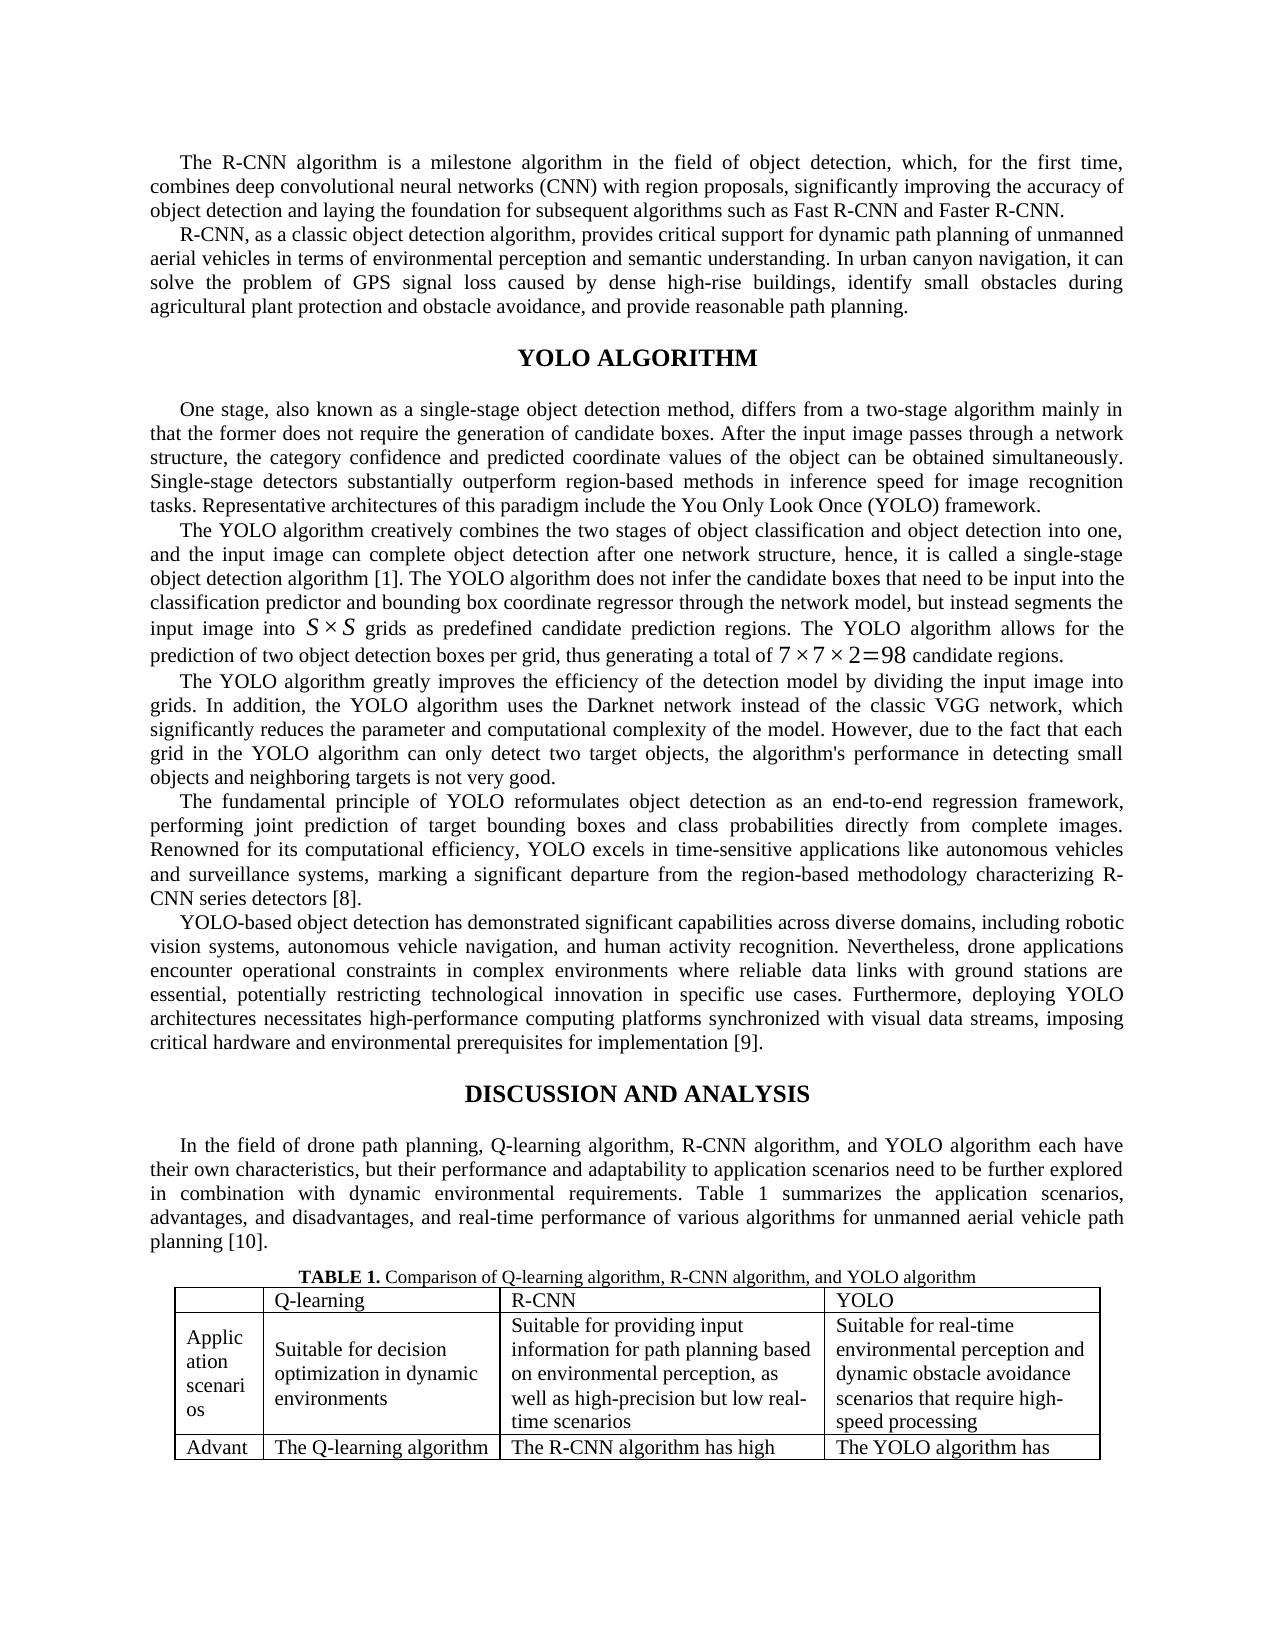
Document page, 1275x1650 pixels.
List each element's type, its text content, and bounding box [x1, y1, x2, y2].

text In the field of drone path planning, Q-learning algorithm, R-CNN algorithm, and YOLO algorithm each have their own characteristics, but their performance and adaptability to application scenarios need to be further explored in combination with dynamic environmental requirements. Table 1 summarizes the application scenarios, advantages, and disadvantages, and real-time performance of various algorithms for unmanned aerial vehicle path planning [10]. [150, 1133, 1125, 1253]
table_cell Suitable for decision optimization in dynamic environments [264, 1313, 499, 1433]
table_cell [825, 1435, 1099, 1459]
text R-CNN, as a classic object detection algorithm, provides critical support for dynamic path planning of unmanned aerial vehicles in terms of environmental perception and semantic understanding. In urban canyon navigation, it can solve the problem of GPS signal loss caused by dense high-rise buildings, identify small obstacles during agricultural plant protection and obstacle avoidance, and provide reasonable path planning. [150, 222, 1125, 318]
table_header R-CNN [501, 1288, 824, 1312]
text One stage, also known as a single-stage object detection method, differs from a two-stage algorithm mainly in that the former does not require the generation of candidate boxes. After the input image passes through a network structure, the category confidence and predicted coordinate values of the object can be obtained simultaneously. Single-stage detectors substantially outperform region-based methods in inference speed for image recognition tasks. Representative architectures of this paradigm include the You Only Look Once (YOLO) framework. [150, 397, 1125, 517]
subtitle YOLO Algorithm [150, 343, 1125, 372]
text The YOLO algorithm greatly improves the efficiency of the detection model by dividing the input image into grids. In addition, the YOLO algorithm uses the Darknet network instead of the classic VGG network, which significantly reduces the parameter and computational complexity of the model. However, due to the fact that each grid in the YOLO algorithm can only detect two target objects, the algorithm's performance in detecting small objects and neighboring targets is not very good. [150, 669, 1125, 789]
table_cell Advantages [176, 1435, 263, 1459]
table_header Q-learning [264, 1288, 499, 1312]
table_cell Suitable for real-time environmental perception and dynamic obstacle avoidance scenarios that require high-speed processing [825, 1313, 1099, 1433]
table_cell Application scenarios [176, 1313, 263, 1433]
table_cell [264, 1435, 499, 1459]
table_cell Suitable for providing input information for path planning based on environmental perception, as well as high-precision but low real-time scenarios [501, 1313, 824, 1433]
text TABLE 1. Comparison of Q-learning algorithm, R-CNN algorithm, and YOLO algorithm [150, 1266, 1125, 1287]
text The R-CNN algorithm is a milestone algorithm in the field of object detection, which, for the first time, combines deep convolutional neural networks (CNN) with region proposals, significantly improving the accuracy of object detection and laying the foundation for subsequent algorithms such as Fast R-CNN and Faster R-CNN. [150, 150, 1125, 222]
table_header YOLO [825, 1288, 1099, 1312]
text The YOLO algorithm creatively combines the two stages of object classification and object detection into one, and the input image can complete object detection after one network structure, hence, it is called a single-stage object detection algorithm [1]. The YOLO algorithm does not infer the candidate boxes that need to be input into the classification predictor and bounding box coordinate regressor through the network model, but instead segments the input image into grids as predefined candidate prediction regions. The YOLO algorithm allows for the prediction of two object detection boxes per grid, thus generating a total of candidate regions. [150, 517, 1125, 669]
text YOLO-based object detection has demonstrated significant capabilities across diverse domains, including robotic vision systems, autonomous vehicle navigation, and human activity recognition. Nevertheless, drone applications encounter operational constraints in complex environments where reliable data links with ground stations are essential, potentially restricting technological innovation in specific use cases. Furthermore, deploying YOLO architectures necessitates high-performance computing platforms synchronized with visual data streams, imposing critical hardware and environmental prerequisites for implementation [9]. [150, 909, 1125, 1054]
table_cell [501, 1435, 824, 1459]
text The fundamental principle of YOLO reformulates object detection as an end-to-end regression framework, performing joint prediction of target bounding boxes and class probabilities directly from complete images. Renowned for its computational efficiency, YOLO excels in time-sensitive applications like autonomous vehicles and surveillance systems, marking a significant departure from the region-based methodology characterizing R-CNN series detectors [8]. [150, 789, 1125, 909]
subtitle Discussion and Analysis [150, 1079, 1125, 1108]
table_header [176, 1288, 263, 1312]
